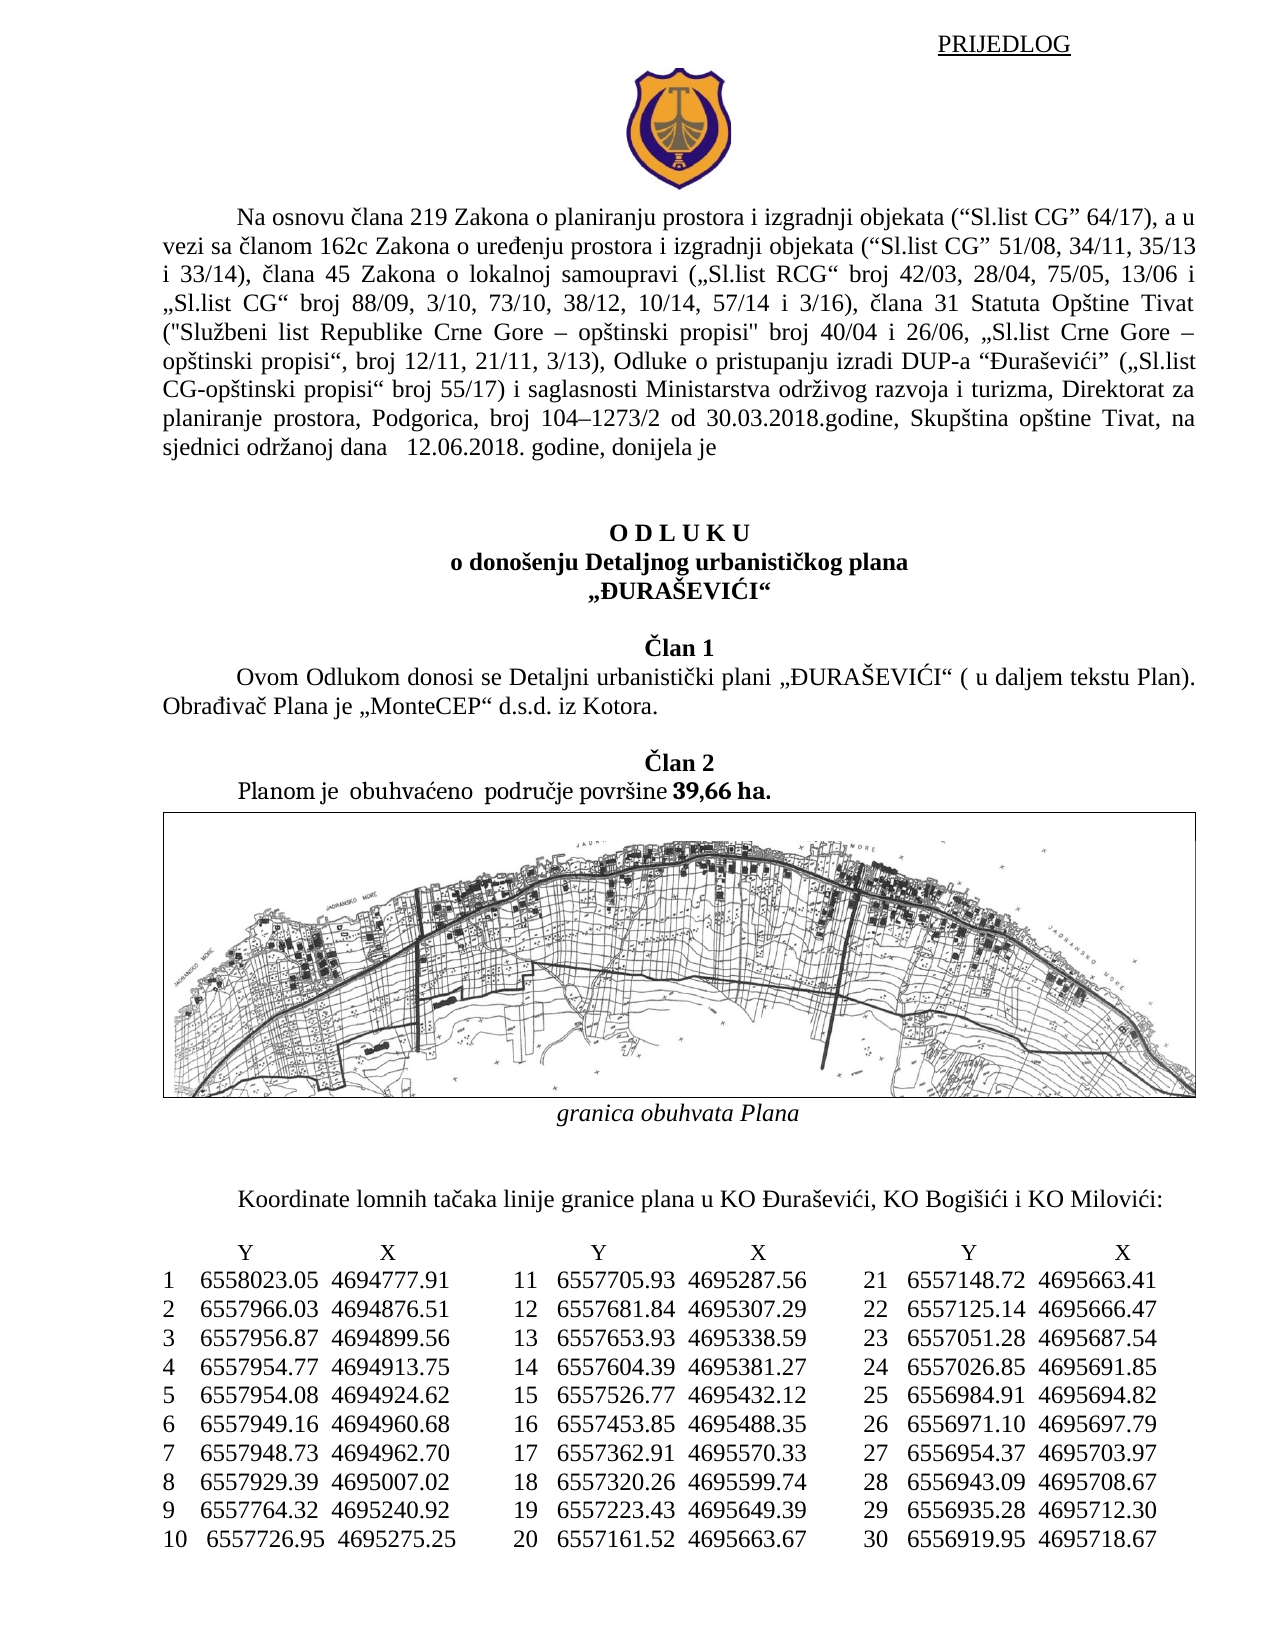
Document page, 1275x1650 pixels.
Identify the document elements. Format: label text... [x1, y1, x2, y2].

text Član 2 [162, 748, 1196, 777]
text 30 6556919.95 4695718.67 [863, 1524, 1196, 1553]
text Ovom Odlukom donosi se Detaljni urbanistički plani „ĐURAŠEVIĆI“ ( u daljem tekstu Plan). Obrađivač Plana je „MonteCEP“ d.s.d. iz Kotora. [162, 662, 1196, 719]
text 21 6557148.72 4695663.41 [863, 1265, 1196, 1294]
text 22 6557125.14 4695666.47 [863, 1294, 1196, 1323]
text O D L U K U [162, 518, 1196, 547]
text 25 6556984.91 4695694.82 [863, 1380, 1196, 1409]
text 5 6557954.08 4694924.62 [162, 1380, 495, 1409]
text 20 6557161.52 4695663.67 [513, 1524, 846, 1553]
text 13 6557653.93 4695338.59 [513, 1323, 846, 1352]
text 23 6557051.28 4695687.54 [863, 1323, 1196, 1352]
text 28 6556943.09 4695708.67 [863, 1467, 1196, 1495]
text Y X Y X Y X [162, 1239, 1196, 1265]
text 8 6557929.39 4695007.02 [162, 1467, 495, 1495]
text 6 6557949.16 4694960.68 [162, 1409, 495, 1438]
subtitle Planom je obuhvaćeno područje površine 39,66 ha. [162, 777, 1196, 806]
text 3 6557956.87 4694899.56 [162, 1323, 495, 1352]
text Koordinate lomnih tačaka linije granice plana u KO Đuraševići, KO Bogišići i KO Milovići: [162, 1184, 1196, 1213]
text PRIJEDLOG [162, 29, 1196, 58]
text 27 6556954.37 4695703.97 [863, 1438, 1196, 1467]
text granica obuhvata Plana [162, 1098, 1196, 1126]
text 4 6557954.77 4694913.75 [162, 1352, 495, 1380]
text 26 6556971.10 4695697.79 [863, 1409, 1196, 1438]
text 12 6557681.84 4695307.29 [513, 1294, 846, 1323]
text 24 6557026.85 4695691.85 [863, 1352, 1196, 1380]
text 11 6557705.93 4695287.56 [513, 1265, 846, 1294]
text o donošenju Detaljnog urbanističkog plana [162, 547, 1196, 576]
table_header [164, 813, 1195, 1097]
text 17 6557362.91 4695570.33 [513, 1438, 846, 1467]
text Na osnovu člana 219 Zakona o planiranju prostora i izgradnji objekata (“Sl.list CG” 64/17), a u vezi sa članom 162c Zakona o uređenju prostora i izgradnji objekata (“Sl.list CG” 51/08, 34/11, 35/13 i 33/14), člana 45 Zakona o lokalnoj samoupravi („Sl.list RCG“ broj 42/03, 28/04, 75/05, 13/06 i „Sl.list CG“ broj 88/09, 3/10, 73/10, 38/12, 10/14, 57/14 i 3/16), člana 31 Statuta Opštine Tivat (''Službeni list Republike Crne Gore – opštinski propisi'' broj 40/04 i 26/06, „Sl.list Crne Gore –opštinski propisi“, broj 12/11, 21/11, 3/13), Odluke o pristupanju izradi DUP-a “Đuraševići” („Sl.list CG-opštinski propisi“ broj 55/17) i saglasnosti Ministarstva održivog razvoja i turizma, Direktorat za planiranje prostora, Podgorica, broj 104–1273/2 od 30.03.2018.godine, Skupština opštine Tivat, na sjednici održanoj dana 12.06.2018. godine, donijela je [162, 202, 1196, 461]
text 19 6557223.43 4695649.39 [513, 1495, 846, 1524]
text 14 6557604.39 4695381.27 [513, 1352, 846, 1380]
text 2 6557966.03 4694876.51 [162, 1294, 495, 1323]
text 7 6557948.73 4694962.70 [162, 1438, 495, 1467]
picture [626, 68, 732, 190]
text 18 6557320.26 4695599.74 [513, 1467, 846, 1495]
text Član 1 [162, 633, 1196, 662]
text „ĐURAŠEVIĆI“ [162, 576, 1196, 604]
text 16 6557453.85 4695488.35 [513, 1409, 846, 1438]
text 10 6557726.95 4695275.25 [162, 1524, 495, 1553]
text 29 6556935.28 4695712.30 [863, 1495, 1196, 1524]
text 9 6557764.32 4695240.92 [162, 1495, 495, 1524]
text 15 6557526.77 4695432.12 [513, 1380, 846, 1409]
text 1 6558023.05 4694777.91 [162, 1265, 495, 1294]
